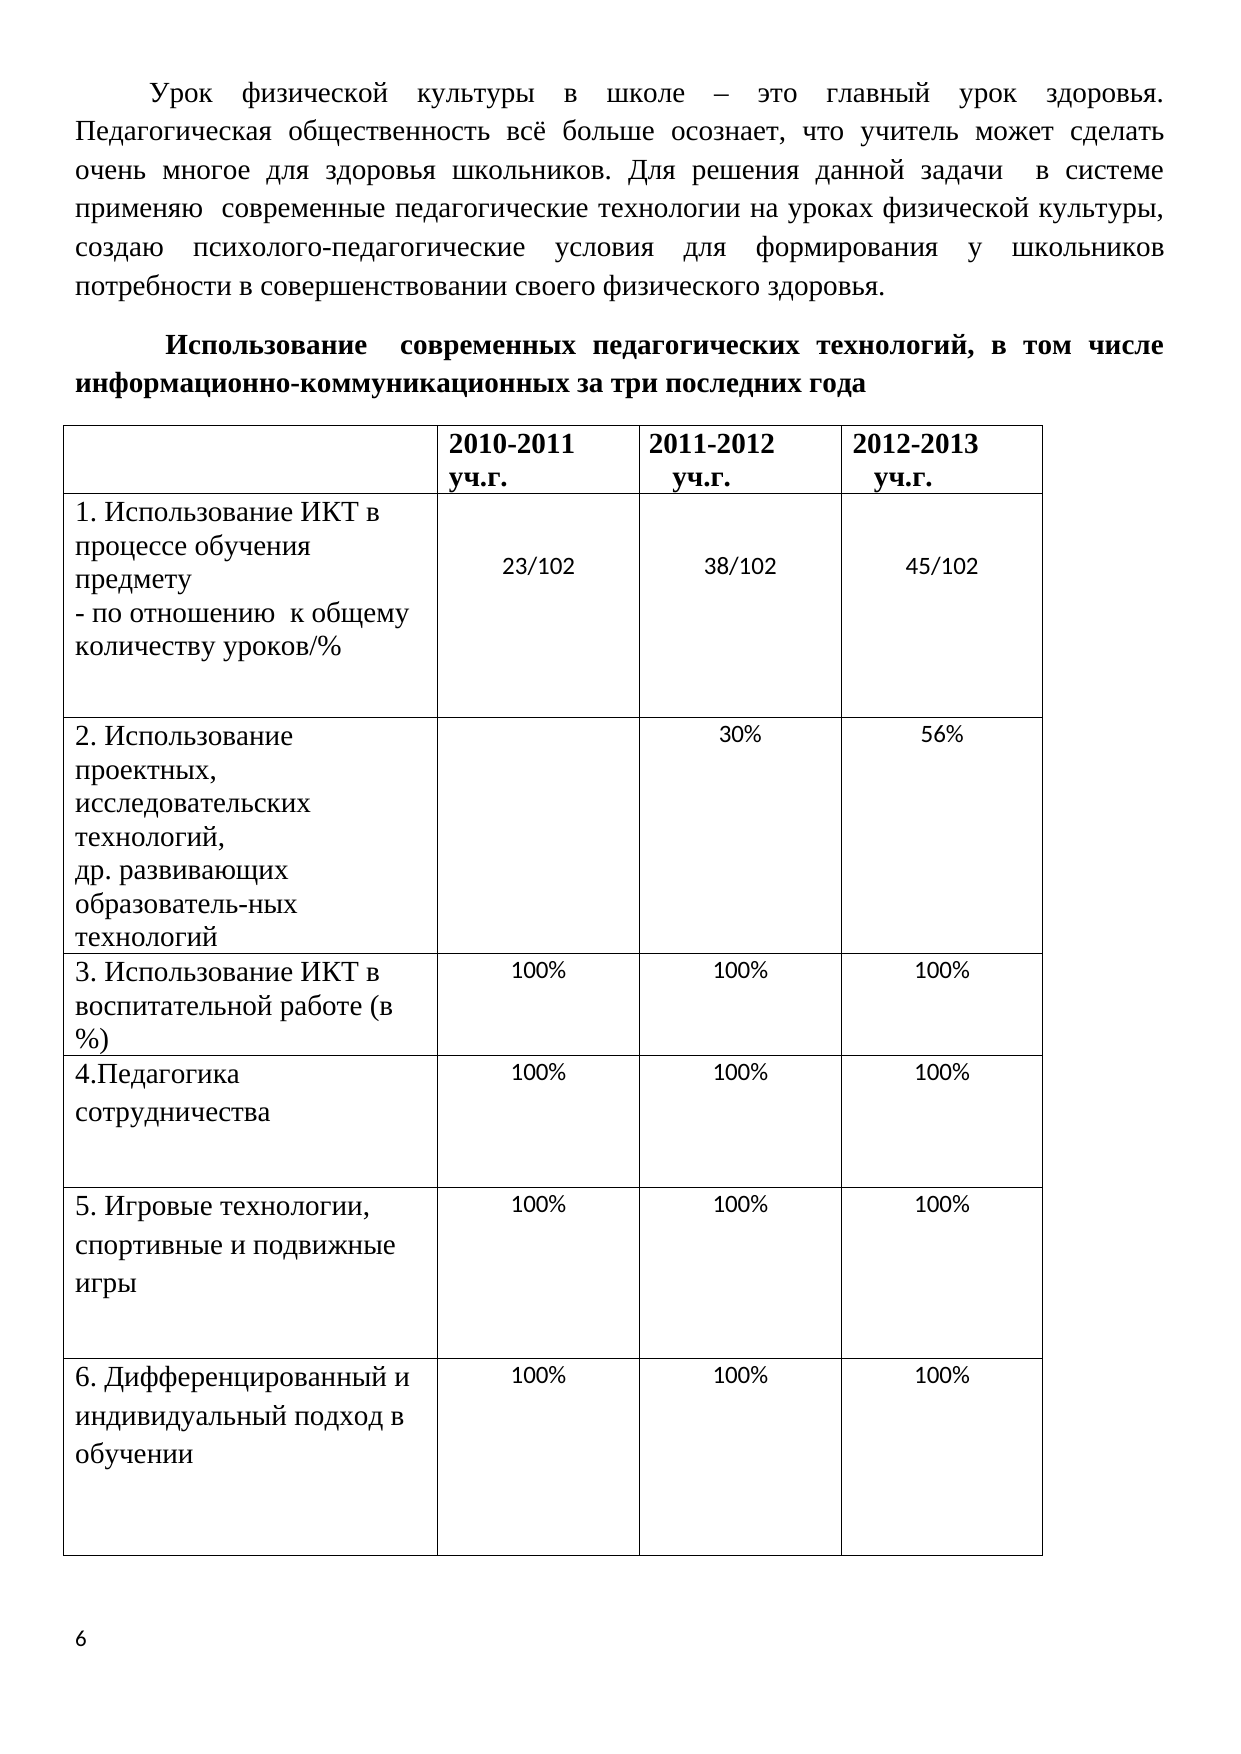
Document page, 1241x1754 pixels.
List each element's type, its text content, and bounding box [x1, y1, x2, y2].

table_cell 30% [640, 718, 841, 953]
table_header 2010-2011 уч.г. [438, 426, 639, 493]
table_cell 100% [438, 1359, 639, 1555]
table_cell 100% [842, 954, 1042, 1055]
text Использование современных педагогических технологий, в том числе информационно-коммуникационных за три последних года [75, 327, 1165, 399]
table_header 2012-2013 уч.г. [842, 426, 1042, 493]
table_cell 100% [438, 1056, 639, 1187]
table_cell 100% [842, 1188, 1042, 1358]
table_header [64, 426, 437, 493]
table_cell 100% [640, 1056, 841, 1187]
table_cell 5. Игровые технологии, спортивные и подвижные игры [64, 1188, 437, 1358]
table_cell 38/102 [640, 494, 841, 717]
table_cell 56% [842, 718, 1042, 953]
table_cell 100% [640, 1188, 841, 1358]
table_cell 100% [842, 1056, 1042, 1187]
table_cell 100% [842, 1359, 1042, 1555]
table_cell [438, 718, 639, 953]
table_cell 3. Использование ИКТ в воспитательной работе (в %) [64, 954, 437, 1055]
table_cell 23/102 [438, 494, 639, 717]
table_cell 100% [640, 1359, 841, 1555]
table_cell 100% [438, 1188, 639, 1358]
table_cell 100% [640, 954, 841, 1055]
table_header 2011-2012 уч.г. [640, 426, 841, 493]
table_cell 100% [438, 954, 639, 1055]
table_cell 1. Использование ИКТ в процессе обучения предмету - по отношению к общему количеству уроков/% [64, 494, 437, 717]
table_cell 4.Педагогика сотрудничества [64, 1056, 437, 1187]
table_cell 45/102 [842, 494, 1042, 717]
table_cell 2. Использование проектных, исследовательских технологий, др. развивающих образователь-ных технологий [64, 718, 437, 953]
table_cell 6. Дифференцированный и индивидуальный подход в обучении [64, 1359, 437, 1555]
text Урок физической культуры в школе – это главный урок здоровья. Педагогическая общественность всё больше осознает, что учитель может сделать очень многое для здоровья школьников. Для решения данной задачи в системе применяю современные педагогические технологии на уроках физической культуры, создаю психолого-педагогические условия для формирования у школьников потребности в совершенствовании своего физического здоровья. [75, 75, 1165, 301]
